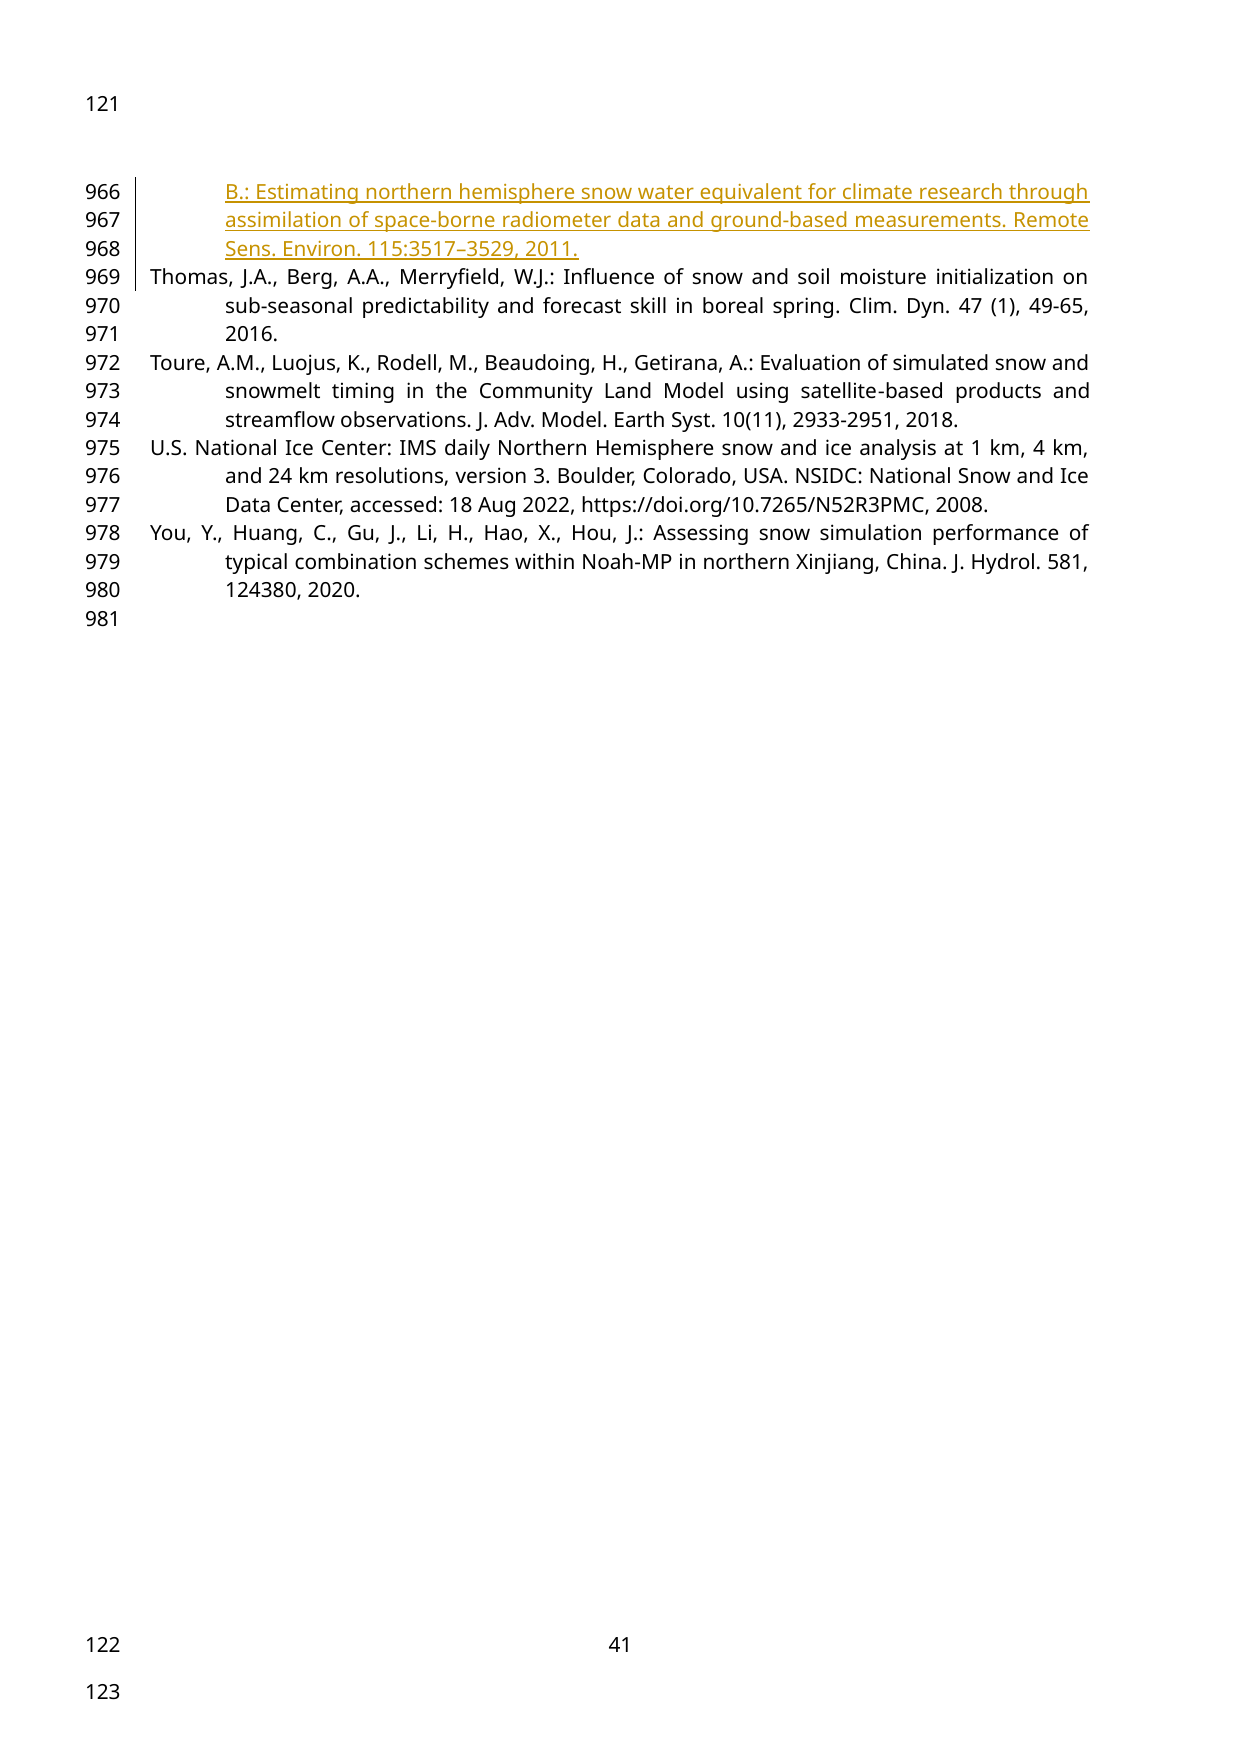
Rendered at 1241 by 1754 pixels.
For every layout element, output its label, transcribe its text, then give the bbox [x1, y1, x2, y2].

text U.S. National Ice Center: IMS daily Northern Hemisphere snow and ice analysis at 1 km, 4 km, and 24 km resolutions, version 3. Boulder, Colorado, USA. NSIDC: National Snow and Ice Data Center, accessed: 18 Aug 2022, https://doi.org/10.7265/N52R3PMC, 2008. [150, 433, 1090, 518]
text You, Y., Huang, C., Gu, J., Li, H., Hao, X., Hou, J.: Assessing snow simulation performance of typical combination schemes within Noah-MP in northern Xinjiang, China. J. Hydrol. 581, 124380, 2020. [150, 518, 1090, 604]
text Toure, A.M., Luojus, K., Rodell, M., Beaudoing, H., Getirana, A.: Evaluation of simulated snow and snowmelt timing in the Community Land Model using satellite‐based products and streamflow observations. J. Adv. Model. Earth Syst. 10(11), 2933-2951, 2018. [150, 348, 1090, 433]
text Thomas, J.A., Berg, A.A., Merryfield, W.J.: Influence of snow and soil moisture initialization on sub-seasonal predictability and forecast skill in boreal spring. Clim. Dyn. 47 (1), 49-65, 2016. [150, 262, 1090, 348]
